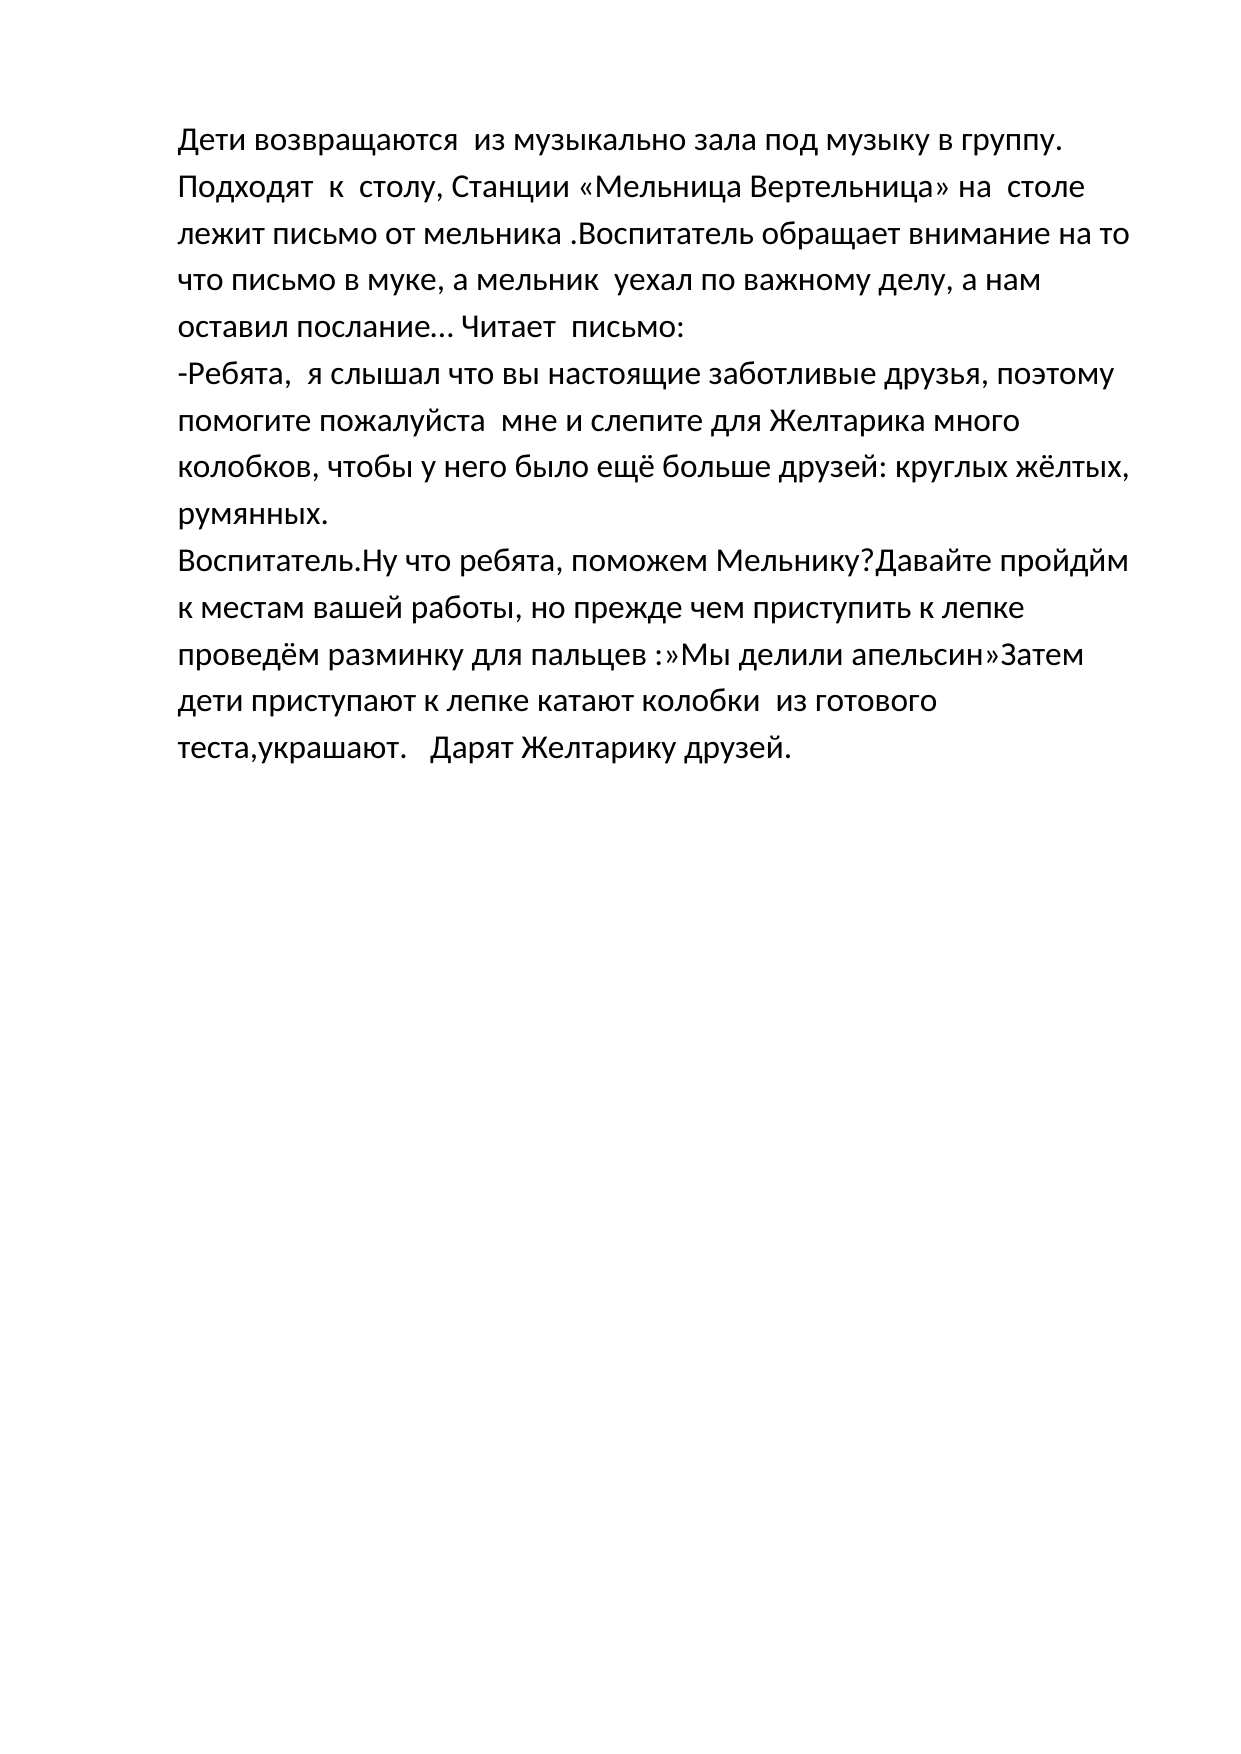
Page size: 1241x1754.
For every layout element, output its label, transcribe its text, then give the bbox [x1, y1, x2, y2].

text Подходят к столу, Станции «Мельница Вертельница» на столе лежит письмо от мельника .Воспитатель обращает внимание на то что письмо в муке, а мельник уехал по важному делу, а нам оставил послание… Читает письмо: [177, 165, 1152, 346]
text Дети возвращаются из музыкально зала под музыку в группу. [177, 118, 1152, 159]
text Воспитатель.Ну что ребята, поможем Мельнику?Давайте пройдйм к местам вашей работы, но прежде чем приступить к лепке проведём разминку для пальцев :»Мы делили апельсин»Затем дети приступают к лепке катают колобки из готового теста,украшают. Дарят Желтарику друзей. [177, 539, 1152, 767]
text -Ребята, я слышал что вы настоящие заботливые друзья, поэтому помогите пожалуйста мне и слепите для Желтарика много колобков, чтобы у него было ещё больше друзей: круглых жёлтых, румянных. [177, 352, 1152, 533]
